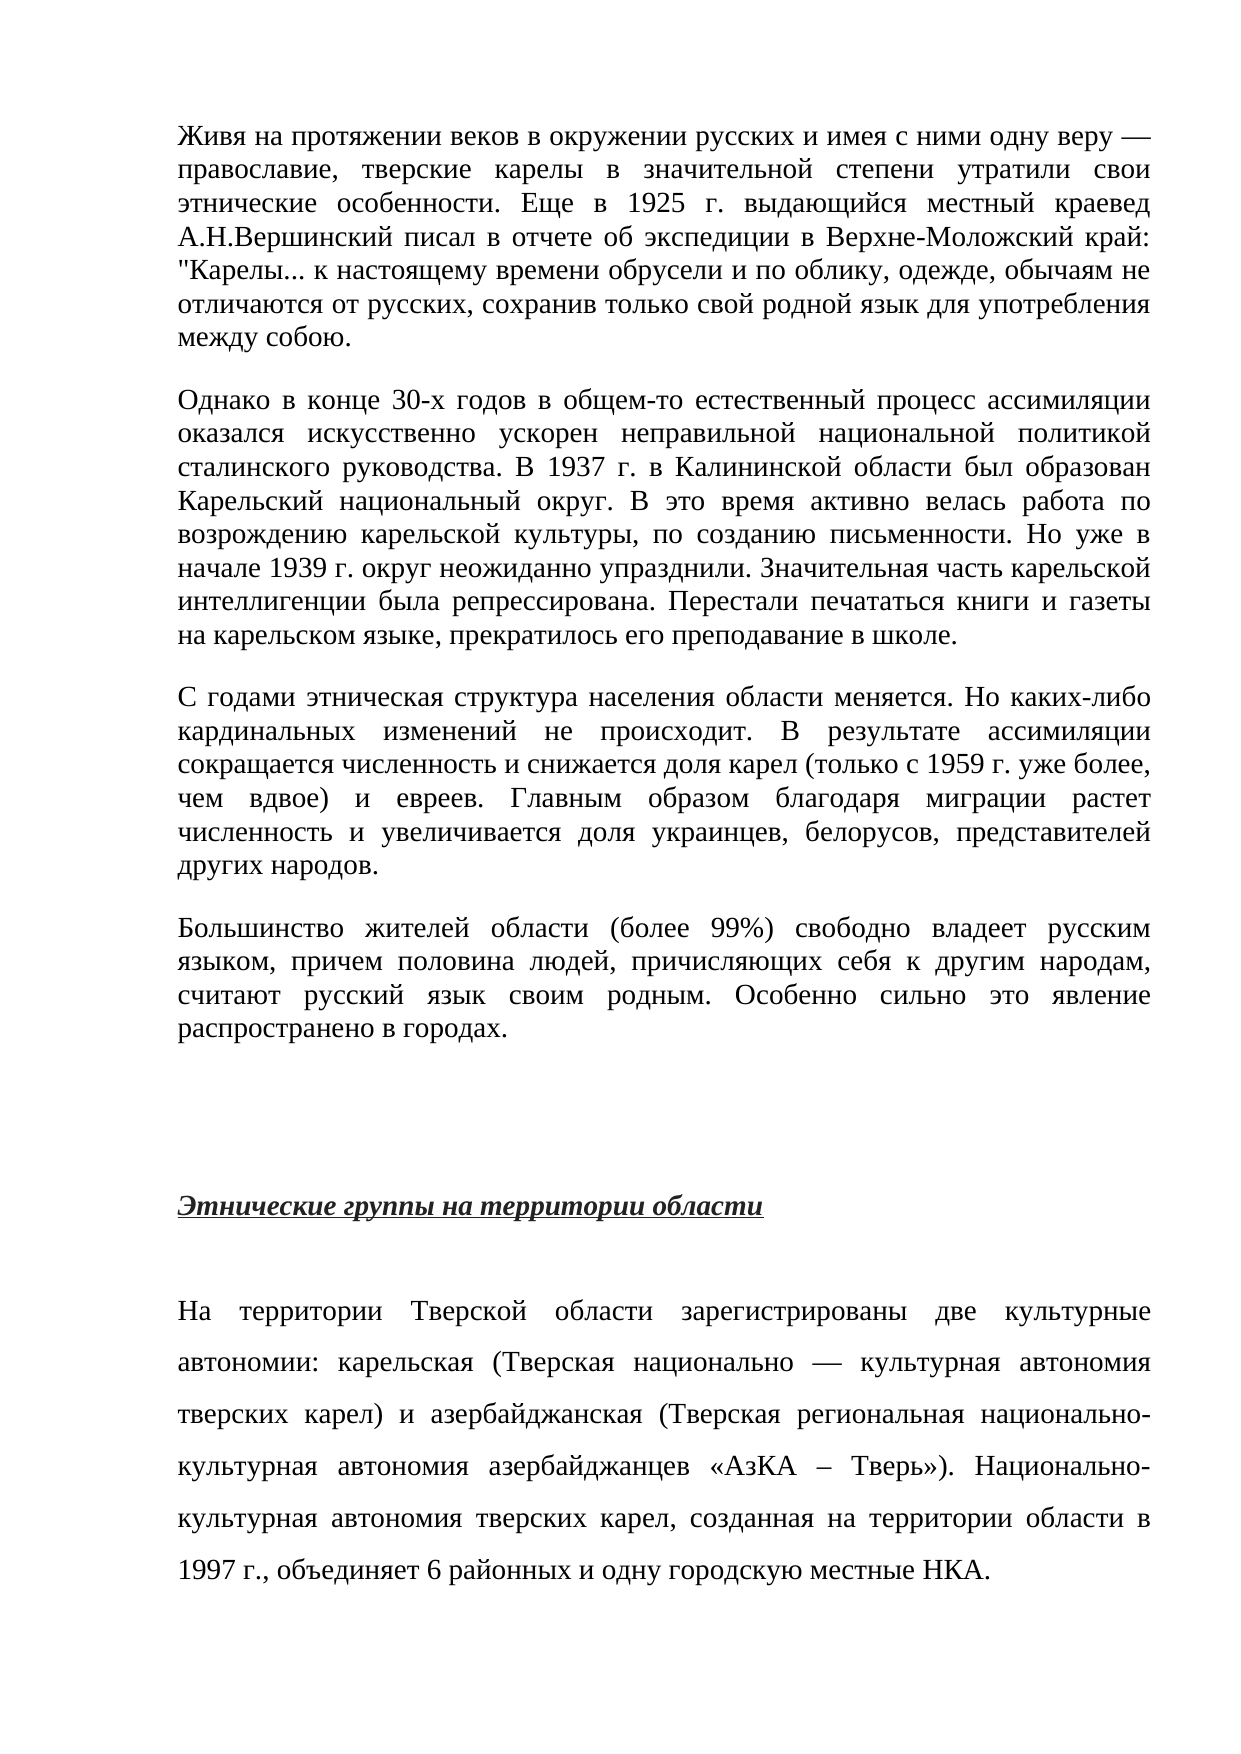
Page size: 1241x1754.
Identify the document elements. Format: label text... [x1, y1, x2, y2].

text Однако в конце 30-х годов в общем-то естественный процесс ассимиляции оказался искусственно ускорен неправильной национальной политикой сталинского руководства. В 1937 г. в Калининской области был образован Карельский национальный округ. В это время активно велась работа по возрождению карельской культуры, по созданию письменности. Но уже в начале 1939 г. округ неожиданно упразднили. Значительная часть карельской интеллигенции была репрессирована. Перестали печататься книги и газеты на карельском языке, прекратилось его преподавание в школе. [177, 382, 1152, 650]
text С годами этническая структура населения области меняется. Но каких-либо кардинальных изменений не происходит. В результате ассимиляции сокращается численность и снижается доля карел (только с 1959 г. уже более, чем вдвое) и евреев. Главным образом благодаря миграции растет численность и увеличивается доля украинцев, белорусов, представителей других народов. [177, 679, 1152, 881]
subtitle Этнические группы на территории области [177, 1136, 1152, 1221]
text На территории Тверской области зарегистрированы две культурные автономии: карельская (Тверская национально — культурная автономия тверских карел) и азербайджанская (Тверская региональная национально-культурная автономия азербайджанцев «АзКА – Тверь»). Национально-культурная автономия тверских карел, созданная на территории области в 1997 г., объединяет 6 районных и одну городскую местные НКА. [177, 1274, 1152, 1586]
text Живя на протяжении веков в окружении русских и имея с ними одну веру — православие, тверские карелы в значительной степени утратили свои этнические особенности. Еще в 1925 г. выдающийся местный краевед А.Н.Вершинский писал в отчете об экспедиции в Верхне-Моложский край: "Карелы... к настоящему времени обрусели и по облику, одежде, обычаям не отличаются от русских, сохранив только свой родной язык для употребления между собою. [177, 118, 1152, 353]
text Большинство жителей области (более 99%) свободно владеет русским языком, причем половина людей, причисляющих себя к другим народам, считают русский язык своим родным. Особенно сильно это явление распространено в городах. [177, 910, 1152, 1044]
